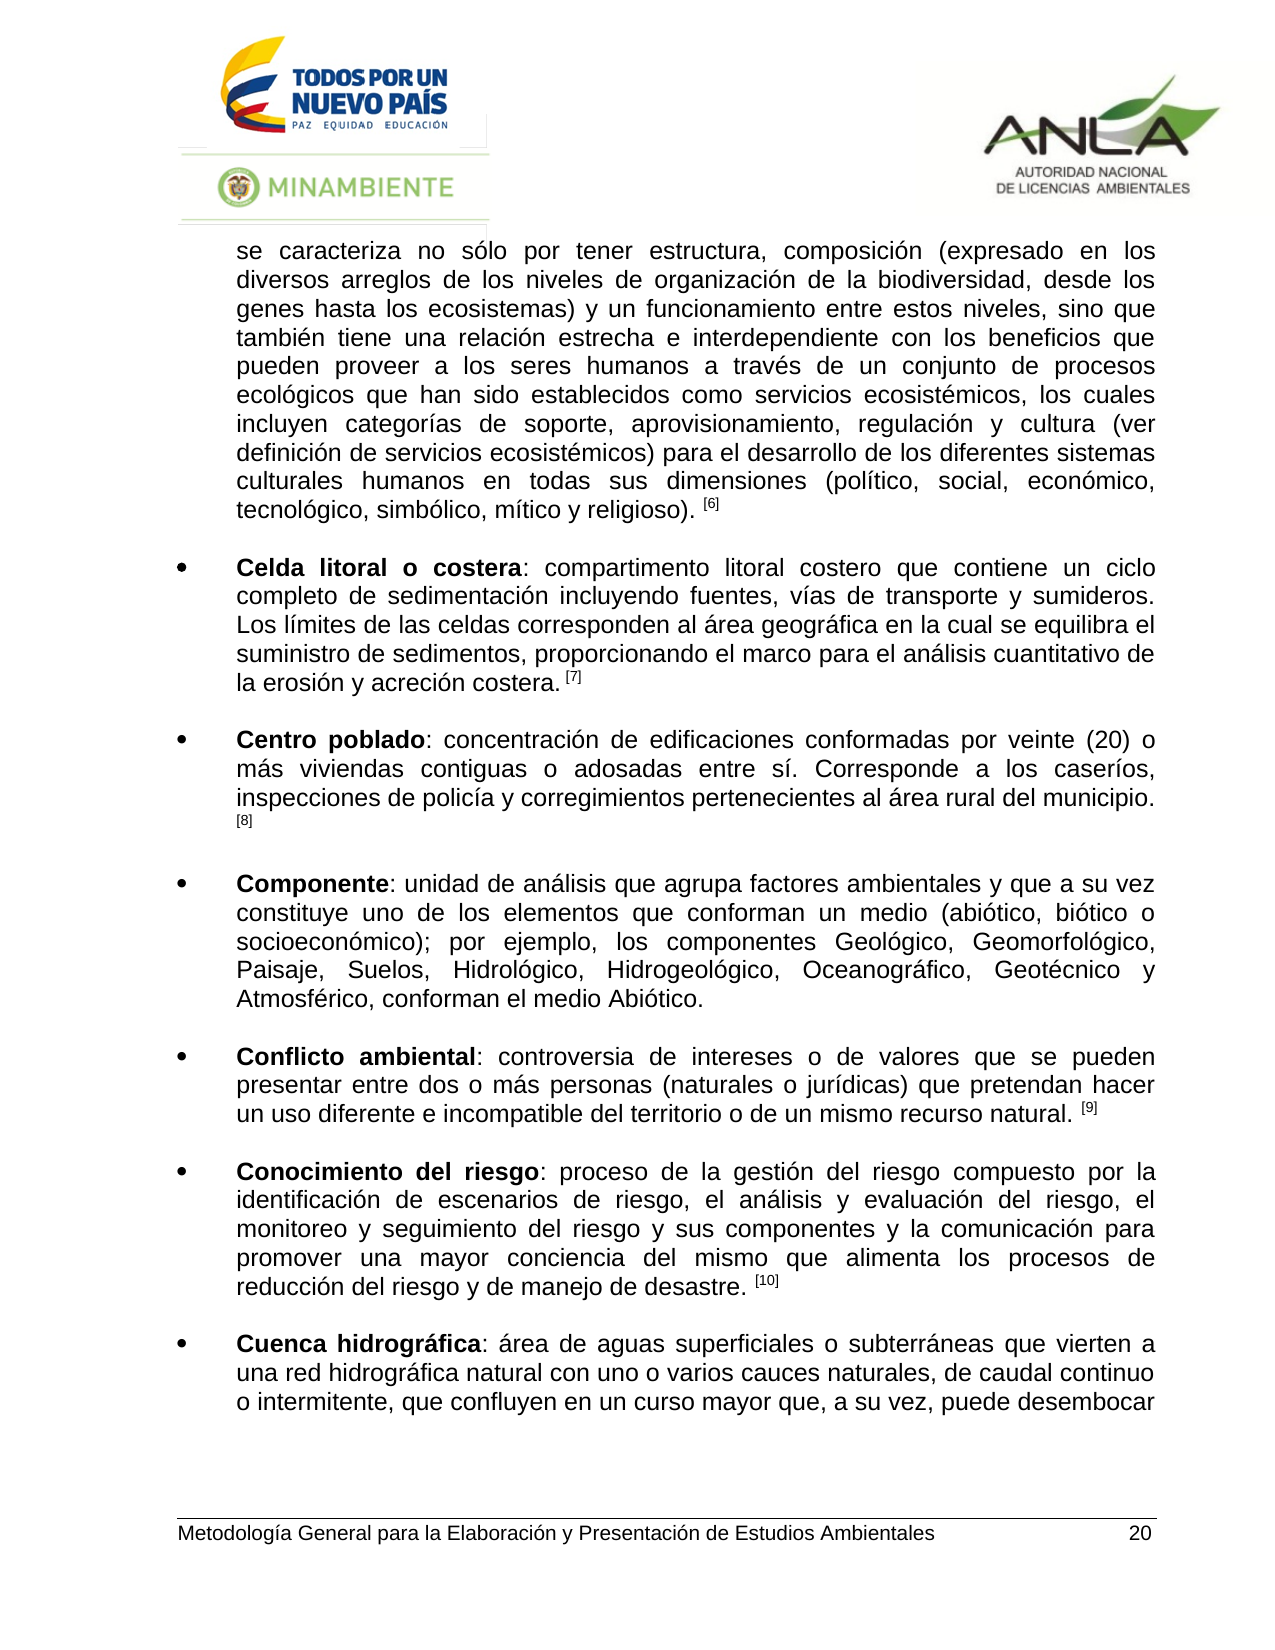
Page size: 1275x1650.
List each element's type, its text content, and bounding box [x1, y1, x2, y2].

list Centro poblado: concentración de edificaciones conformadas por veinte (20) o más viviendas contiguas o adosadas entre sí. Corresponde a los caseríos, inspecciones de policía y corregimientos pertenecientes al área rural del municipio. [] [177, 725, 1157, 840]
list Componente: unidad de análisis que agrupa factores ambientales y que a su vez constituye uno de los elementos que conforman un medio (abiótico, biótico o socioeconómico); por ejemplo, los componentes Geológico, Geomorfológico, Paisaje, Suelos, Hidrológico, Hidrogeológico, Oceanográfico, Geotécnico y Atmosférico, conforman el medio Abiótico. [177, 869, 1157, 1013]
picture [178, 26, 493, 236]
picture [915, 61, 1275, 216]
list Conflicto ambiental: controversia de intereses o de valores que se pueden presentar entre dos o más personas (naturales o jurídicas) que pretendan hacer un uso diferente e incompatible del territorio o de un mismo recurso natural. [] [177, 1042, 1157, 1128]
list Conocimiento del riesgo: proceso de la gestión del riesgo compuesto por la identificación de escenarios de riesgo, el análisis y evaluación del riesgo, el monitoreo y seguimiento del riesgo y sus componentes y la comunicación para promover una mayor conciencia del mismo que alimenta los procesos de reducción del riesgo y de manejo de desastre. [] [177, 1157, 1157, 1301]
list Celda litoral o costera: compartimento litoral costero que contiene un ciclo completo de sedimentación incluyendo fuentes, vías de transporte y sumideros. Los límites de las celdas corresponden al área geográfica en la cual se equilibra el suministro de sedimentos, proporcionando el marco para el análisis cuantitativo de la erosión y acreción costera. [] [177, 552, 1157, 696]
